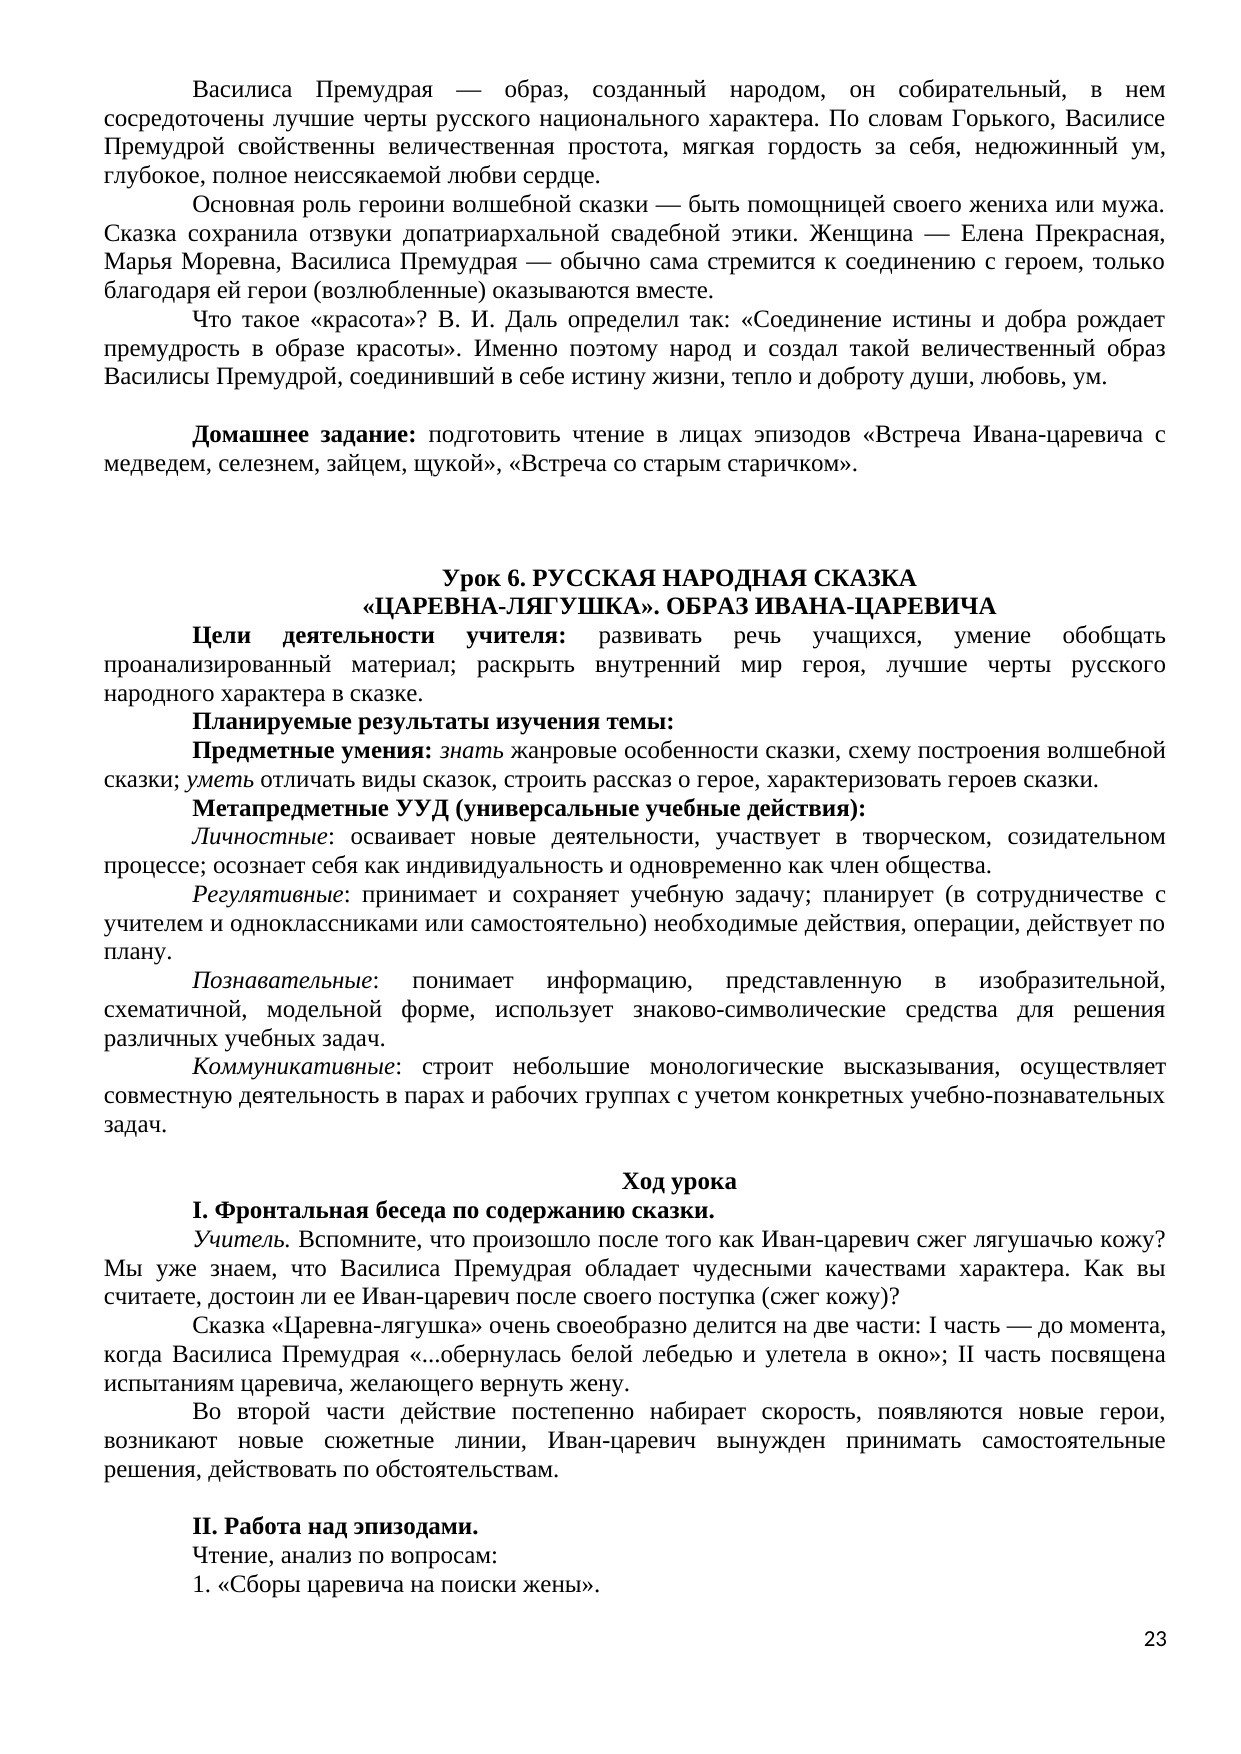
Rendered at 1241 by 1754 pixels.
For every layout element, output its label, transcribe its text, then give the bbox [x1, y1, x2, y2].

text Василиса Премудрая — образ, созданный народом, он собирательный, в нем сосредоточены лучшие черты русского национального характера. По словам Горького, Василисе Премудрой свойственны величественная простота, мягкая гордость за себя, недюжинный ум, глубокое, полное неиссякаемой любви сердце. [103, 74, 1167, 189]
text Личностные: осваивает новые деятельности, участвует в творческом, созидательном процессе; осознает себя как индивидуальность и одновременно как член общества. [103, 821, 1167, 879]
text Регулятивные: принимает и сохраняет учебную задачу; планирует (в сотрудничестве с учителем и одноклассниками или самостоятельно) необходимые действия, операции, действует по плану. [103, 879, 1167, 965]
text Учитель. Вспомните, что произошло после того как Иван-царевич сжег лягушачью кожу? Мы уже знаем, что Василиса Премудрая обладает чудесными качествами характера. Как вы считаете, достоин ли ее Иван-царевич после своего поступка (сжег кожу)? [103, 1224, 1167, 1310]
text «ЦАРЕВНА-ЛЯГУШКА». ОБРАЗ ИВАНА-ЦАРЕВИЧА [103, 591, 1167, 620]
text Цели деятельности учителя: развивать речь учащихся, умение обобщать проанализированный материал; раскрыть внутренний мир героя, лучшие черты русского народного характера в сказке. [103, 620, 1167, 706]
text Домашнее задание: подготовить чтение в лицах эпизодов «Встреча Ивана-царевича с медведем, селезнем, зайцем, щукой», «Встреча со старым старичком». [103, 419, 1167, 476]
text Во второй части действие постепенно набирает скорость, появляются новые герои, возникают новые сюжетные линии, Иван-царевич вынужден принимать самостоятельные решения, действовать по обстоятельствам. [103, 1396, 1167, 1483]
text Чтение, анализ по вопросам: [103, 1540, 1167, 1569]
text Предметные умения: знать жанровые особенности сказки, схему построения волшебной сказки; уметь отличать виды сказок, строить рассказ о герое, характеризовать героев сказки. [103, 735, 1167, 793]
text II. Работа над эпизодами. [103, 1511, 1167, 1540]
text Основная роль героини волшебной сказки — быть помощницей своего жениха или мужа. Сказка сохранила отзвуки допатриархальной свадебной этики. Женщина — Елена Прекрасная, Марья Моревна, Василиса Премудрая — обычно сама стремится к соединению с героем, только благодаря ей герои (возлюбленные) оказываются вместе. [103, 189, 1167, 304]
text Коммуникативные: строит небольшие монологические высказывания, осуществляет совместную деятельность в парах и рабочих группах с учетом конкретных учебно-познавательных задач. [103, 1051, 1167, 1138]
text Познавательные: понимает информацию, представленную в изобразительной, схематичной, модельной форме, использует знаково-символические средства для решения различных учебных задач. [103, 965, 1167, 1051]
text Сказка «Царевна-лягушка» очень своеобразно делится на две части: I часть — до момента, когда Василиса Премудрая «...обернулась белой лебедью и улетела в окно»; II часть посвящена испытаниям царевича, желающего вернуть жену. [103, 1310, 1167, 1396]
text Метапредметные УУД (универсальные учебные действия): [103, 793, 1167, 821]
text Что такое «красота»? В. И. Даль определил так: «Соединение истины и добра рождает премудрость в образе красоты». Именно поэтому народ и создал такой величественный образ Василисы Премудрой, соединивший в себе истину жизни, тепло и доброту души, любовь, ум. [103, 304, 1167, 390]
text Планируемые результаты изучения темы: [103, 706, 1167, 735]
text Ход урока [103, 1166, 1167, 1195]
text Урок 6. РУССКАЯ НАРОДНАЯ СКАЗКА [103, 563, 1167, 591]
text I. Фронтальная беседа по содержанию сказки. [103, 1195, 1167, 1224]
text 1. «Сборы царевича на поиски жены». [103, 1569, 1167, 1598]
